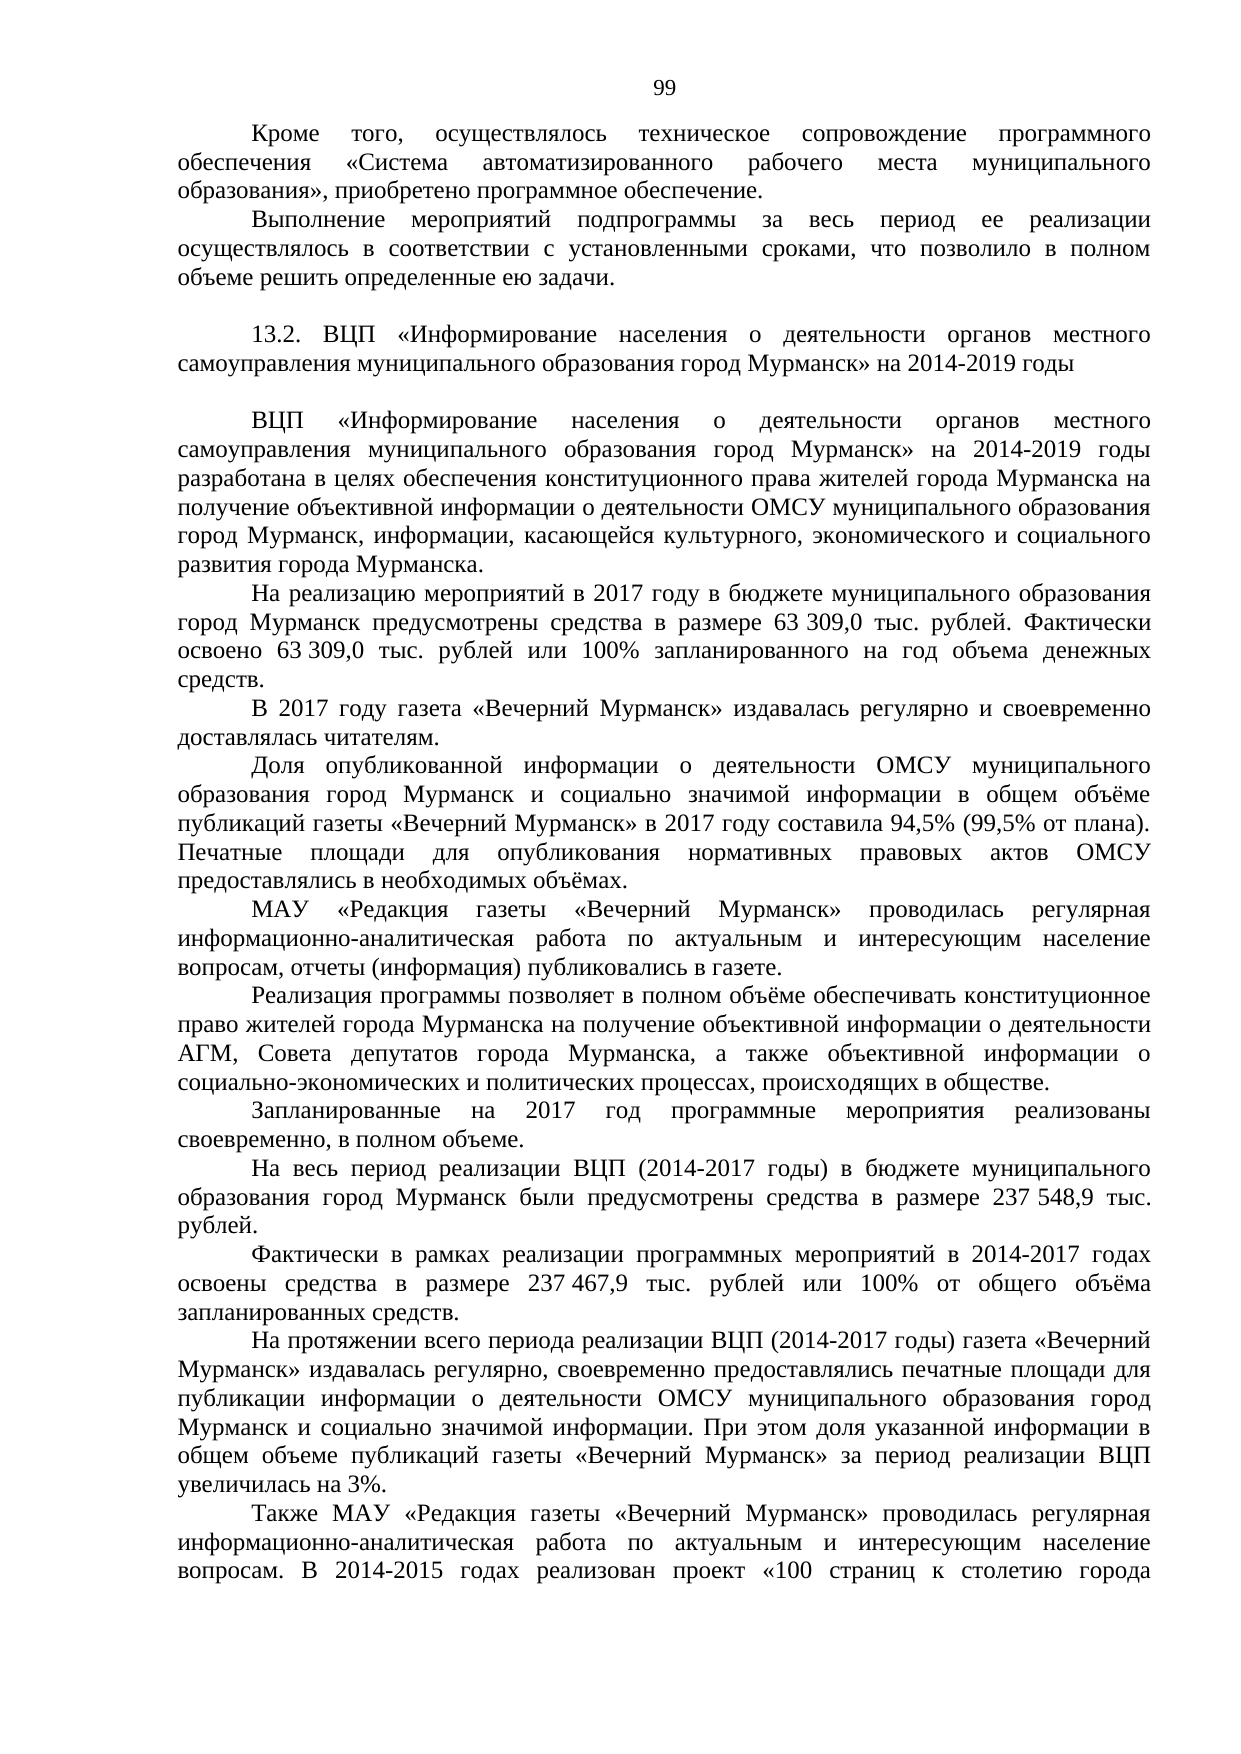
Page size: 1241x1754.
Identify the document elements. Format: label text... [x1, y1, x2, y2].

text Реализация программы позволяет в полном объёме обеспечивать конституционное право жителей города Мурманска на получение объективной информации о деятельности АГМ, Совета депутатов города Мурманска, а также объективной информации о социально-экономических и политических процессах, происходящих в обществе. [177, 981, 1152, 1096]
text В 2017 году газета «Вечерний Мурманск» издавалась регулярно и своевременно доставлялась читателям. [177, 693, 1152, 751]
text Доля опубликованной информации о деятельности ОМСУ муниципального образования город Мурманск и социально значимой информации в общем объёме публикаций газеты «Вечерний Мурманск» в 2017 году составила 94,5% (99,5% от плана). Печатные площади для опубликования нормативных правовых актов ОМСУ предоставлялись в необходимых объёмах. [177, 751, 1152, 894]
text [177, 1498, 1152, 1584]
text На протяжении всего периода реализации ВЦП (2014-2017 годы) газета «Вечерний Мурманск» издавалась регулярно, своевременно предоставлялись печатные площади для публикации информации о деятельности ОМСУ муниципального образования город Мурманск и социально значимой информации. При этом доля указанной информации в общем объеме публикаций газеты «Вечерний Мурманск» за период реализации ВЦП увеличилась на 3%. [177, 1326, 1152, 1498]
text На реализацию мероприятий в 2017 году в бюджете муниципального образования город Мурманск предусмотрены средства в размере 63 309,0 тыс. рублей. Фактически освоено 63 309,0 тыс. рублей или 100% запланированного на год объема денежных средств. [177, 578, 1152, 693]
text ВЦП «Информирование населения о деятельности органов местного самоуправления муниципального образования город Мурманск» на 2014-2019 годы разработана в целях обеспечения конституционного права жителей города Мурманска на получение объективной информации о деятельности ОМСУ муниципального образования город Мурманск, информации, касающейся культурного, экономического и социального развития города Мурманска. [177, 406, 1152, 578]
text Фактически в рамках реализации программных мероприятий в 2014-2017 годах освоены средства в размере 237 467,9 тыс. рублей или 100% от общего объёма запланированных средств. [177, 1239, 1152, 1326]
text Выполнение мероприятий подпрограммы за весь период ее реализации осуществлялось в соответствии с установленными сроками, что позволило в полном объеме решить определенные ею задачи. [177, 204, 1152, 291]
text 13.2. ВЦП «Информирование населения о деятельности органов местного самоуправления муниципального образования город Мурманск» на 2014-2019 годы [177, 319, 1152, 377]
text На весь период реализации ВЦП (2014-2017 годы) в бюджете муниципального образования город Мурманск были предусмотрены средства в размере 237 548,9 тыс. рублей. [177, 1153, 1152, 1239]
text МАУ «Редакция газеты «Вечерний Мурманск» проводилась регулярная информационно-аналитическая работа по актуальным и интересующим население вопросам, отчеты (информация) публиковались в газете. [177, 894, 1152, 981]
text Кроме того, осуществлялось техническое сопровождение программного обеспечения «Система автоматизированного рабочего места муниципального образования», приобретено программное обеспечение. [177, 118, 1152, 204]
text Запланированные на 2017 год программные мероприятия реализованы своевременно, в полном объеме. [177, 1096, 1152, 1153]
